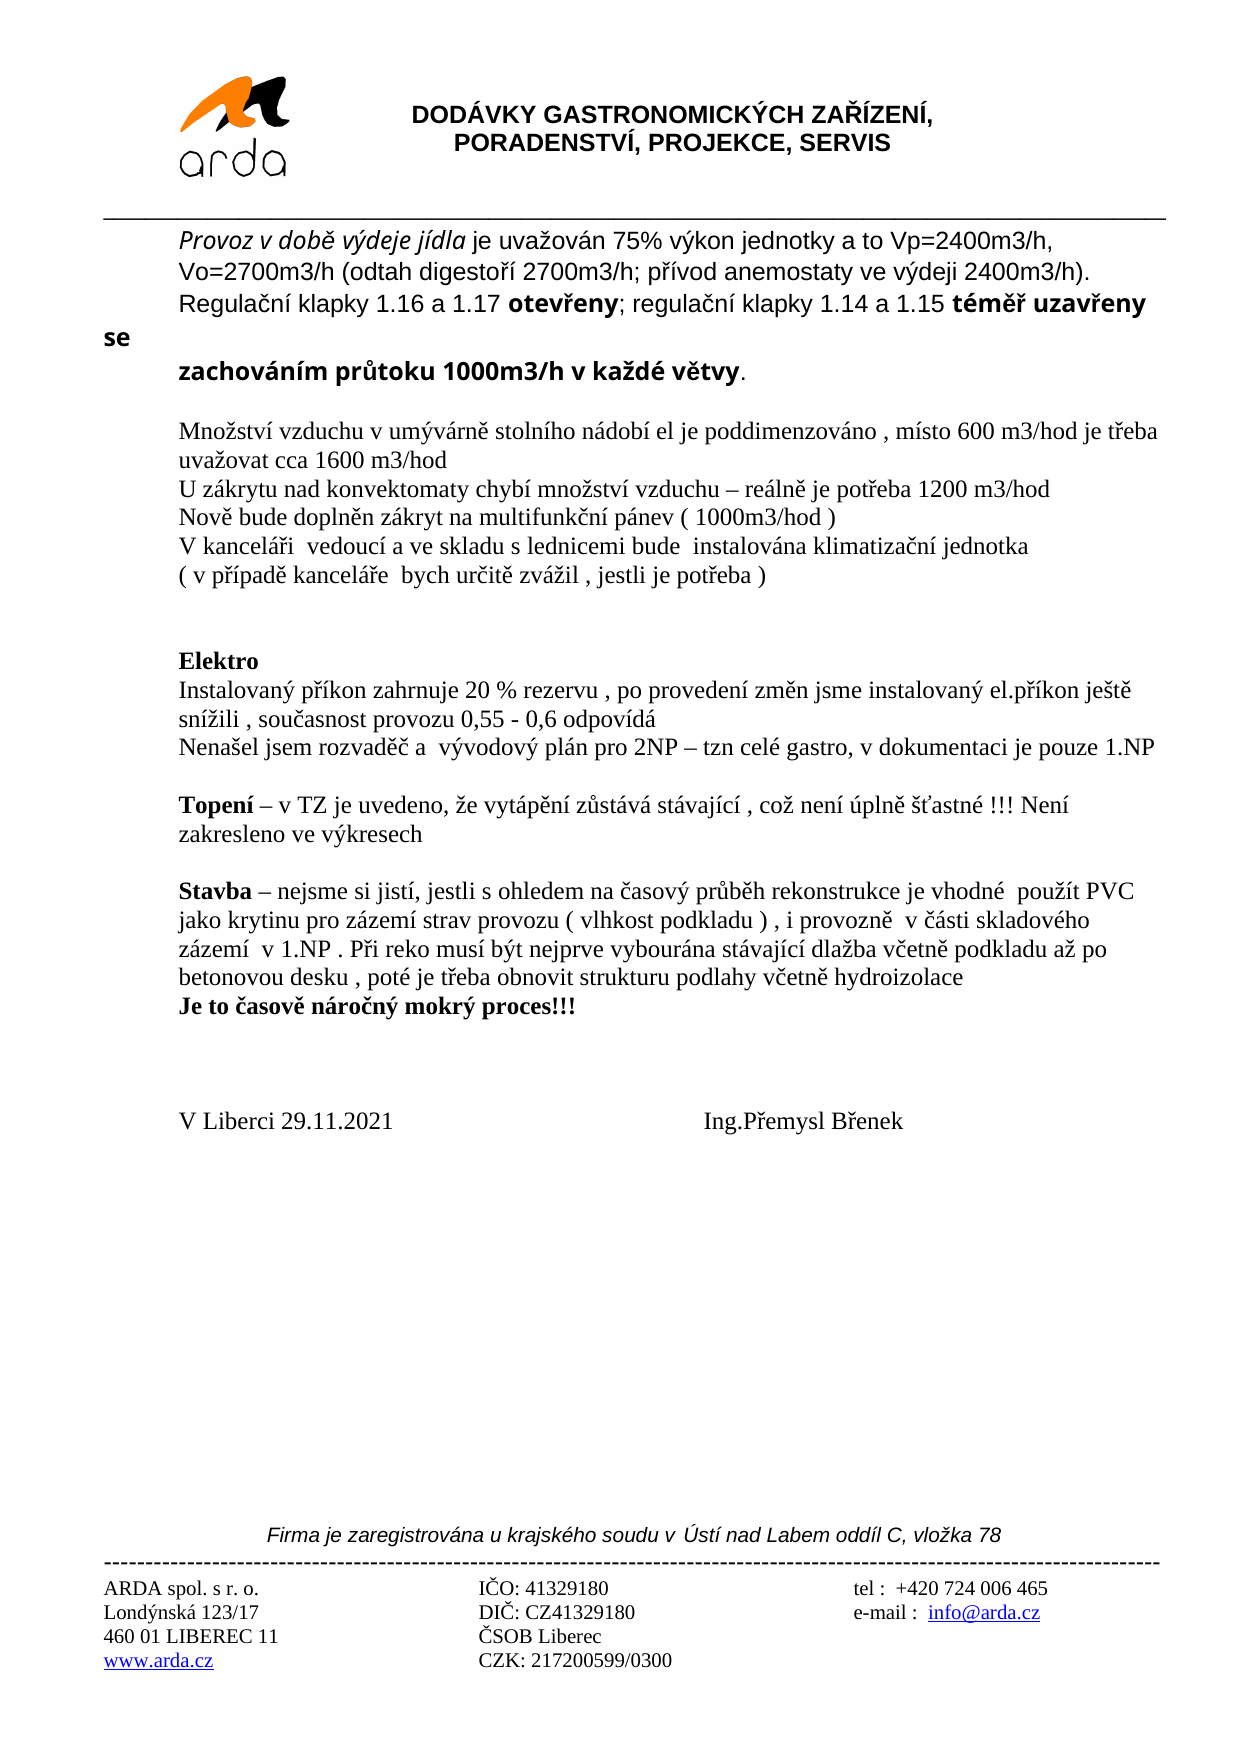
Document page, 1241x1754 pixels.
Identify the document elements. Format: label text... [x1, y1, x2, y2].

text Je to časově náročný mokrý proces!!! [178, 991, 1167, 1020]
text Elektro [178, 646, 1167, 675]
text Instalovaný příkon zahrnuje 20 % rezervu , po provedení změn jsme instalovaný el.příkon ještě snížili , současnost provozu 0,55 - 0,6 odpovídá [178, 675, 1167, 732]
text Nenašel jsem rozvaděč a vývodový plán pro 2NP – tzn celé gastro, v dokumentaci je pouze 1.NP [178, 732, 1167, 761]
text Stavba – nejsme si jistí, jestli s ohledem na časový průběh rekonstrukce je vhodné použít PVC jako krytinu pro zázemí strav provozu ( vlhkost podkladu ) , i provozně v části skladového zázemí v 1.NP . Při reko musí být nejprve vybourána stávající dlažba včetně podkladu až po betonovou desku , poté je třeba obnovit strukturu podlahy včetně hydroizolace [178, 876, 1167, 991]
text Regulační klapky 1.16 a 1.17 otevřeny; regulační klapky 1.14 a 1.15 téměř uzavřeny se [103, 285, 1167, 353]
text V Liberci 29.11.2021 Ing.Přemysl Břenek [178, 1106, 1167, 1135]
text Vo=2700m3/h (odtah digestoří 2700m3/h; přívod anemostaty ve výdeji 2400m3/h). [103, 256, 1167, 285]
text Provoz v době výdeje jídla je uvažován 75% výkon jednotky a to Vp=2400m3/h, [103, 222, 1167, 256]
text Nově bude doplněn zákryt na multifunkční pánev ( 1000m3/hod ) [178, 502, 1167, 531]
text ( v případě kanceláře bych určitě zvážil , jestli je potřeba ) [178, 560, 1167, 589]
text zachováním průtoku 1000m3/h v každé větvy. [178, 353, 1167, 387]
text V kanceláři vedoucí a ve skladu s lednicemi bude instalována klimatizační jednotka [178, 531, 1167, 560]
text Topení – v TZ je uvedeno, že vytápění zůstává stávající , což není úplně šťastné !!! Není zakresleno ve výkresech [178, 790, 1167, 847]
text U zákrytu nad konvektomaty chybí množství vzduchu – reálně je potřeba 1200 m3/hod [178, 474, 1167, 502]
picture [102, 44, 362, 194]
text Množství vzduchu v umývárně stolního nádobí el je poddimenzováno , místo 600 m3/hod je třeba uvažovat cca 1600 m3/hod [178, 416, 1167, 474]
